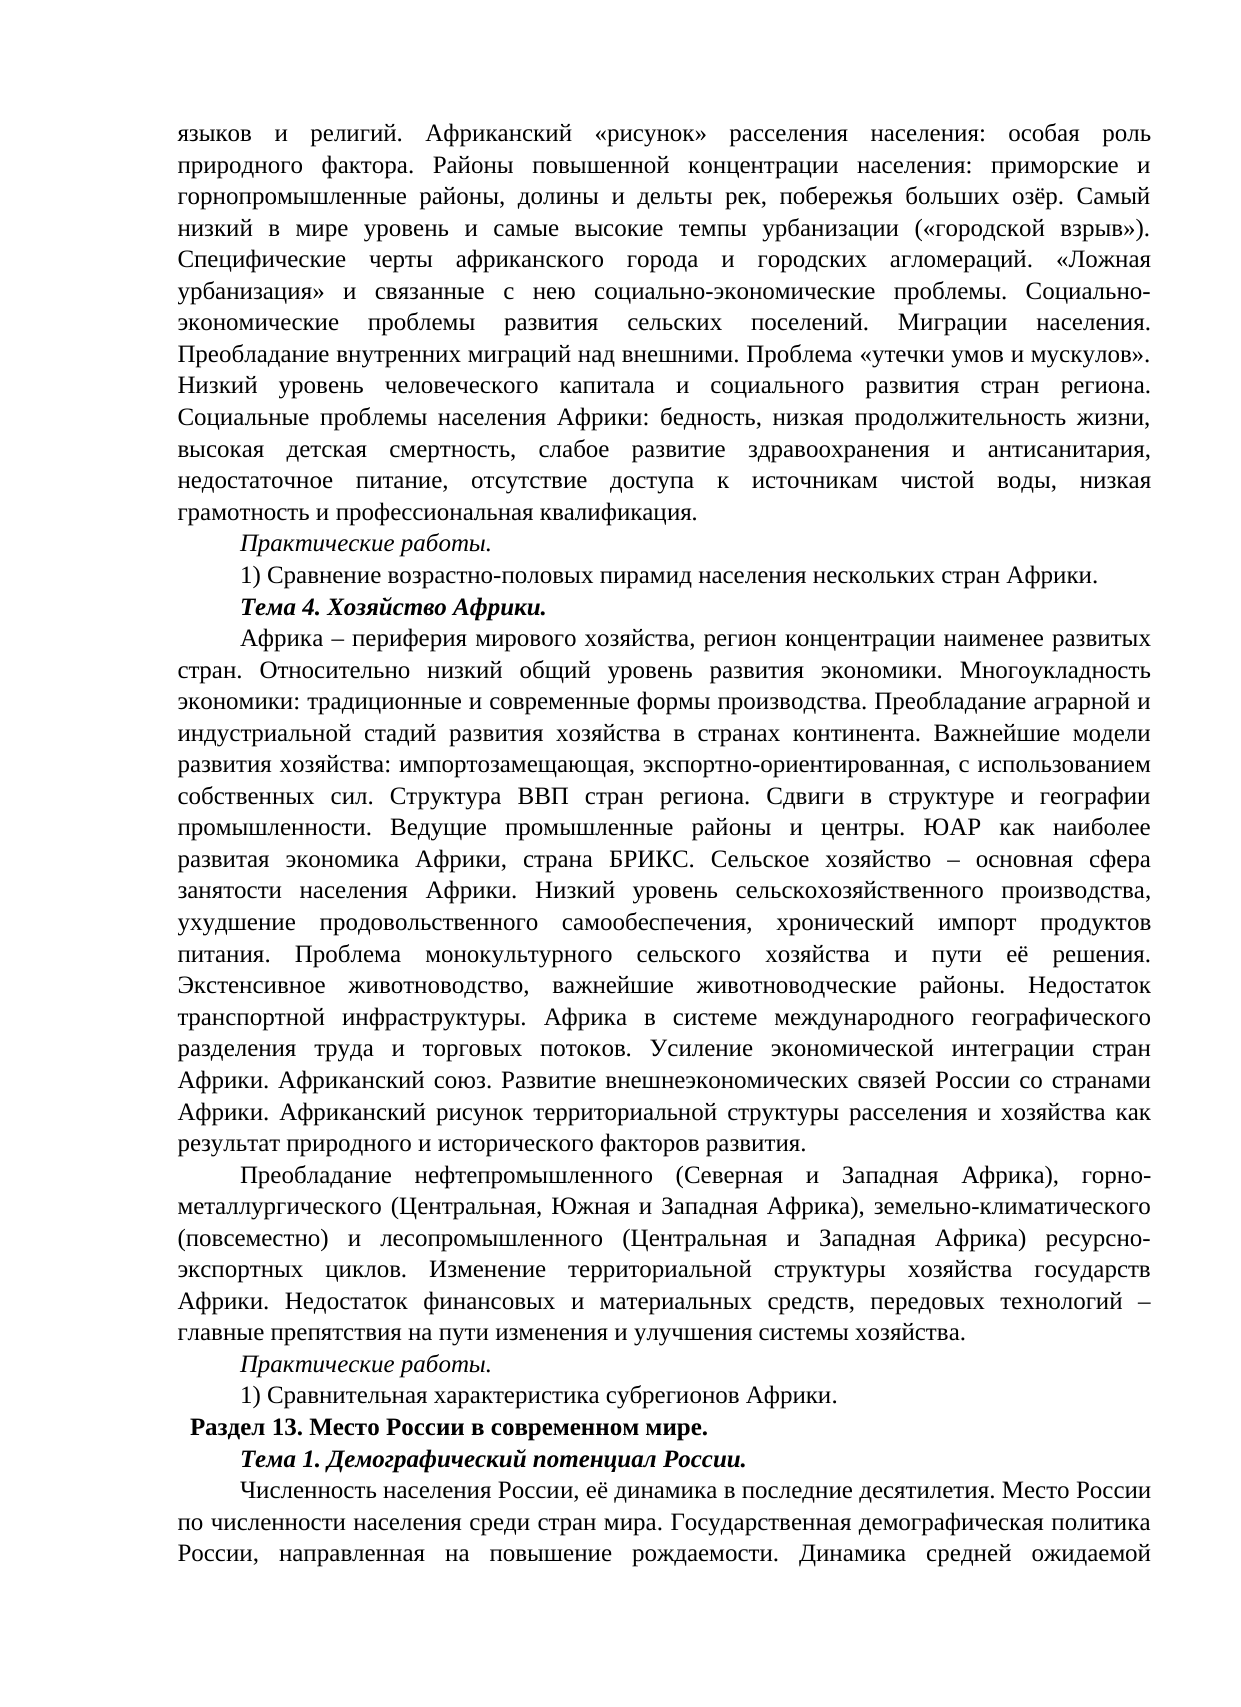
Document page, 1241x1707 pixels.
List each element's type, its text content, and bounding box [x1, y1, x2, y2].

text Тема 4. Хозяйство Африки. [177, 592, 1152, 620]
text 1) Сравнение возрастно-половых пирамид населения нескольких стран Африки. [177, 560, 1152, 589]
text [177, 118, 1152, 526]
text Практические работы. [177, 528, 1152, 557]
text Преобладание нефтепромышленного (Северная и Западная Африка), горно-металлургического (Центральная, Южная и Западная Африка), земельно-климатического (повсеместно) и лесопромышленного (Центральная и Западная Африка) ресурсно-экспортных циклов. Изменение территориальной структуры хозяйства государств Африки. Недостаток финансовых и материальных средств, передовых технологий – главные препятствия на пути изменения и улучшения системы хозяйства. [177, 1160, 1152, 1346]
text Тема 1. Демографический потенциал России. [177, 1444, 1152, 1472]
text Практические работы. [177, 1349, 1152, 1378]
text 1) Сравнительная характеристика субрегионов Африки. [177, 1381, 1152, 1409]
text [177, 1475, 1152, 1567]
text Африка – периферия мирового хозяйства, регион концентрации наименее развитых стран. Относительно низкий общий уровень развития экономики. Многоукладность экономики: традиционные и современные формы производства. Преобладание аграрной и индустриальной стадий развития хозяйства в странах континента. Важнейшие модели развития хозяйства: импортозамещающая, экспортно-ориентированная, с использованием собственных сил. Структура ВВП стран региона. Сдвиги в структуре и географии промышленности. Ведущие промышленные районы и центры. ЮАР как наиболее развитая экономика Африки, страна БРИКС. Сельское хозяйство – основная сфера занятости населения Африки. Низкий уровень сельскохозяйственного производства, ухудшение продовольственного самообеспечения, хронический импорт продуктов питания. Проблема монокультурного сельского хозяйства и пути её решения. Экстенсивное животноводство, важнейшие животноводческие районы. Недостаток транспортной инфраструктуры. Африка в системе международного географического разделения труда и торговых потоков. Усиление экономической интеграции стран Африки. Африканский союз. Развитие внешнеэкономических связей России со странами Африки. Африканский рисунок территориальной структуры расселения и хозяйства как результат природного и исторического факторов развития. [177, 623, 1152, 1157]
text Раздел 13. Место России в современном мире. [190, 1412, 1152, 1441]
